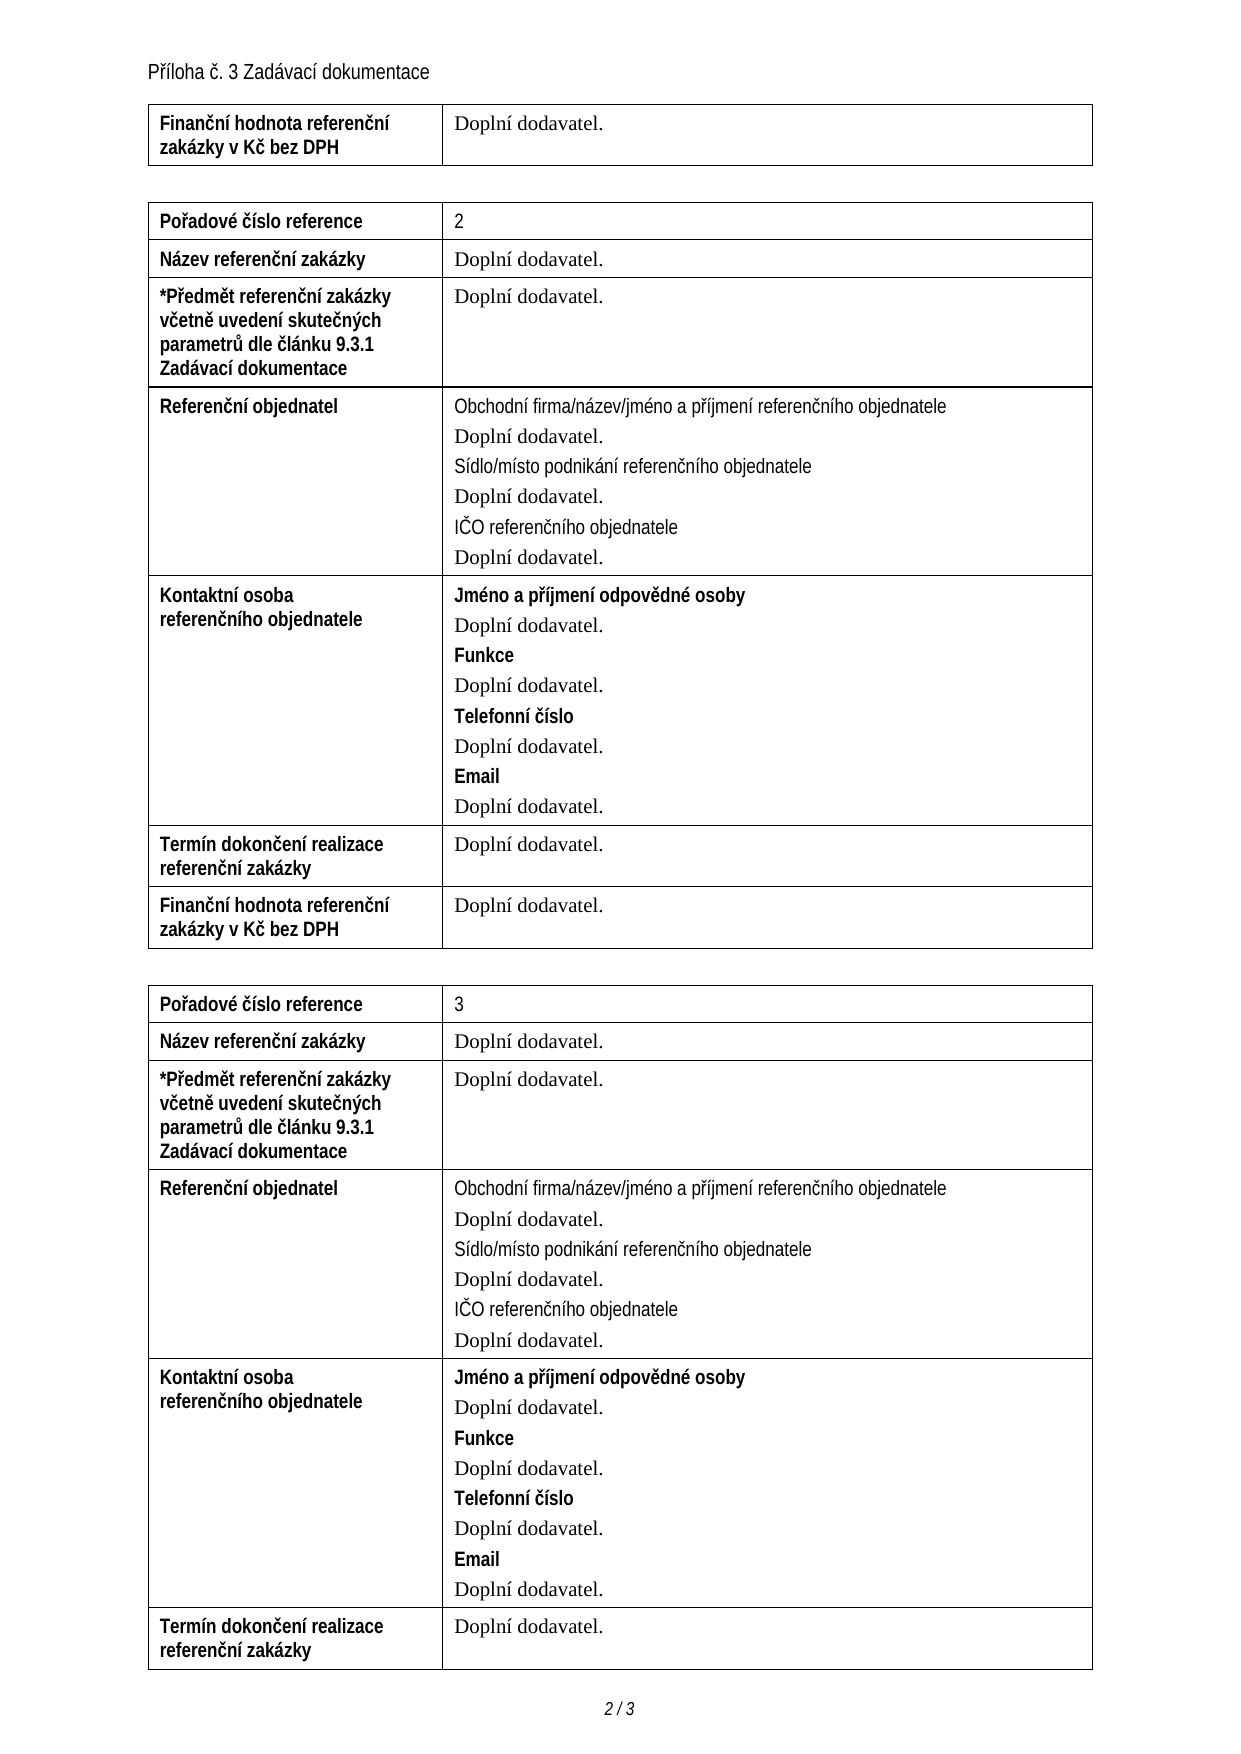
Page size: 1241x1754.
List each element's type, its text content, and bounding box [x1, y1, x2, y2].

table_cell *Předmět referenční zakázky včetně uvedení skutečných parametrů dle článku 9.3.1 Zadávací dokumentace [149, 1061, 442, 1169]
table_cell Termín dokončení realizace referenční zakázky [149, 826, 442, 886]
table_cell [443, 240, 1092, 277]
table_cell Referenční objednatel [149, 388, 442, 575]
table_cell Finanční hodnota referenční zakázky v Kč bez DPH [149, 105, 442, 165]
table_header 2 [443, 203, 1092, 239]
table_cell [443, 1061, 1092, 1169]
table_cell Kontaktní osoba referenčního objednatele [149, 1359, 442, 1607]
table_cell Referenční objednatel [149, 1170, 442, 1358]
table_cell [443, 1023, 1092, 1059]
table_header Pořadové číslo reference [149, 203, 442, 239]
table_cell [443, 1608, 1092, 1669]
table_cell [443, 826, 1092, 886]
table_cell Název referenční zakázky [149, 1023, 442, 1059]
table_cell Obchodní firma/název/jméno a příjmení referenčního objednatele Sídlo/místo podnikání referenčního objednatele IČO referenčního objednatele [443, 1170, 1092, 1358]
table_cell [443, 278, 1092, 386]
table_cell Termín dokončení realizace referenční zakázky [149, 1608, 442, 1669]
table_cell [443, 105, 1092, 165]
table_cell *Předmět referenční zakázky včetně uvedení skutečných parametrů dle článku 9.3.1 Zadávací dokumentace [149, 278, 442, 386]
table_cell Název referenční zakázky [149, 240, 442, 277]
table_header 3 [443, 986, 1092, 1022]
table_cell Finanční hodnota referenční zakázky v Kč bez DPH [149, 887, 442, 947]
table_cell Kontaktní osoba referenčního objednatele [149, 576, 442, 824]
table_cell Jméno a příjmení odpovědné osoby Funkce Telefonní číslo Email [443, 576, 1092, 824]
table_cell Jméno a příjmení odpovědné osoby Funkce Telefonní číslo Email [443, 1359, 1092, 1607]
table_cell Obchodní firma/název/jméno a příjmení referenčního objednatele Sídlo/místo podnikání referenčního objednatele IČO referenčního objednatele [443, 388, 1092, 575]
table_cell [443, 887, 1092, 947]
table_header Pořadové číslo reference [149, 986, 442, 1022]
